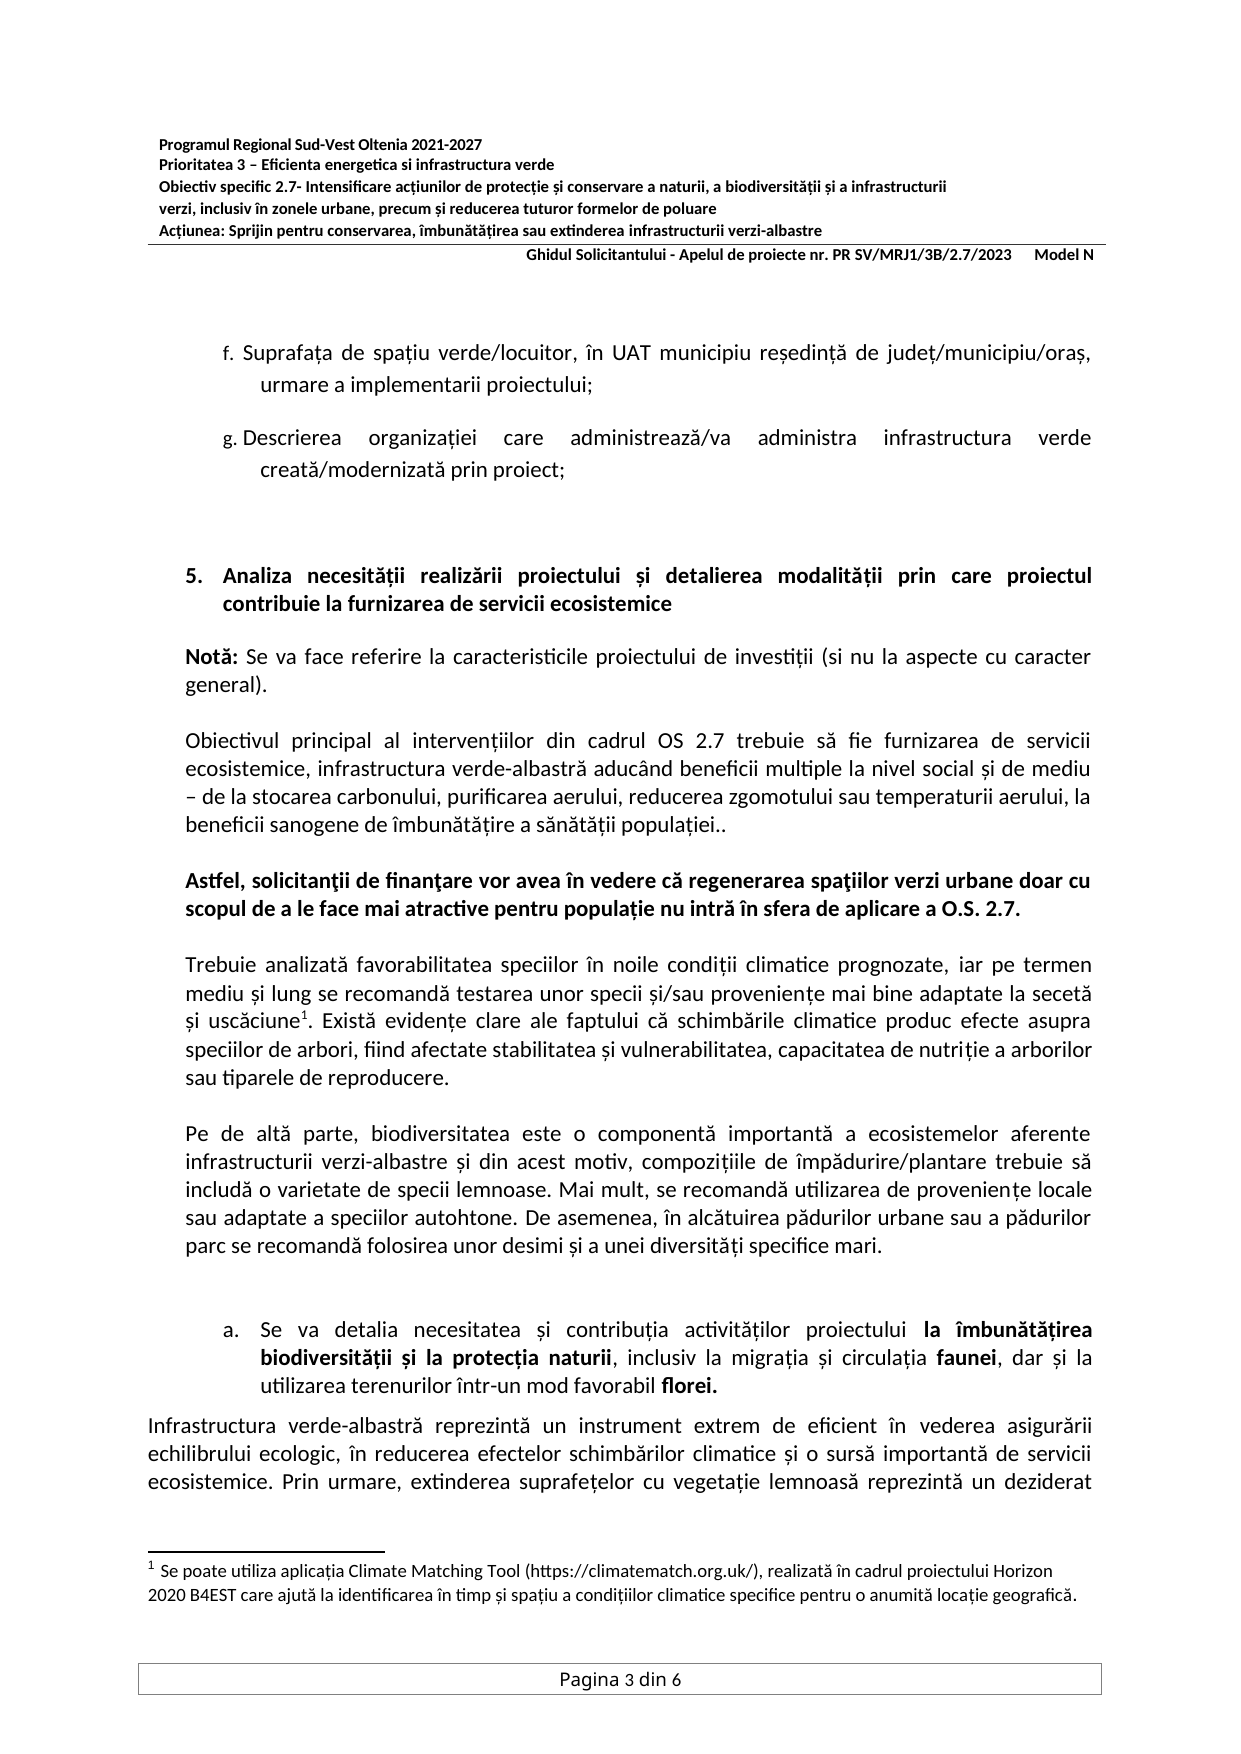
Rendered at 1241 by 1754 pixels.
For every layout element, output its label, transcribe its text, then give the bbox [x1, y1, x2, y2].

list Analiza necesității realizării proiectului și detalierea modalităţii prin care proiectul contribuie la furnizarea de servicii ecosistemice [185, 561, 1092, 617]
text Pe de altă parte, biodiversitatea este o componentă importantă a ecosistemelor aferente infrastructurii verzi-albastre și din acest motiv, compozițiile de împădurire/plantare trebuie să includă o varietate de specii lemnoase. Mai mult, se recomandă utilizarea de proveniențe locale sau adaptate a speciilor autohtone. De asemenea, în alcătuirea pădurilor urbane sau a pădurilor parc se recomandă folosirea unor desimi și a unei diversități specifice mari. [185, 1119, 1092, 1259]
text Obiectivul principal al intervențiilor din cadrul OS 2.7 trebuie să fie furnizarea de servicii ecosistemice, infrastructura verde-albastră aducând beneficii multiple la nivel social și de mediu – de la stocarea carbonului, purificarea aerului, reducerea zgomotului sau temperaturii aerului, la beneficii sanogene de îmbunătățire a sănătății populației.. [185, 726, 1092, 838]
list Se va detalia necesitatea și contribuţia activităţilor proiectului la îmbunătățirea biodiversității și la protecția naturii, inclusiv la migrația și circulația faunei, dar și la utilizarea terenurilor într-un mod favorabil florei. [223, 1315, 1092, 1399]
text Trebuie analizată favorabilitatea speciilor în noile condiții climatice prognozate, iar pe termen mediu și lung se recomandă testarea unor specii și/sau proveniențe mai bine adaptate la secetă și uscăciune. Există evidențe clare ale faptului că schimbările climatice produc efecte asupra speciilor de arbori, fiind afectate stabilitatea și vulnerabilitatea, capacitatea de nutriție a arborilor sau tiparele de reproducere. [185, 951, 1092, 1091]
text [148, 1411, 1092, 1496]
list Descrierea organizaţiei care administrează/va administra infrastructura verde creată/modernizată prin proiect; [223, 423, 1092, 483]
text Astfel, solicitanţii de finanţare vor avea în vedere că regenerarea spaţiilor verzi urbane doar cu scopul de a le face mai atractive pentru populație nu intră în sfera de aplicare a O.S. 2.7. [185, 867, 1092, 923]
list Suprafaţa de spaţiu verde/locuitor, în UAT municipiu reședinţă de judeţ/municipiu/oraș, urmare a implementarii proiectului; [223, 338, 1092, 398]
text Notă: Se va face referire la caracteristicile proiectului de investiţii (si nu la aspecte cu caracter general). [185, 642, 1092, 698]
